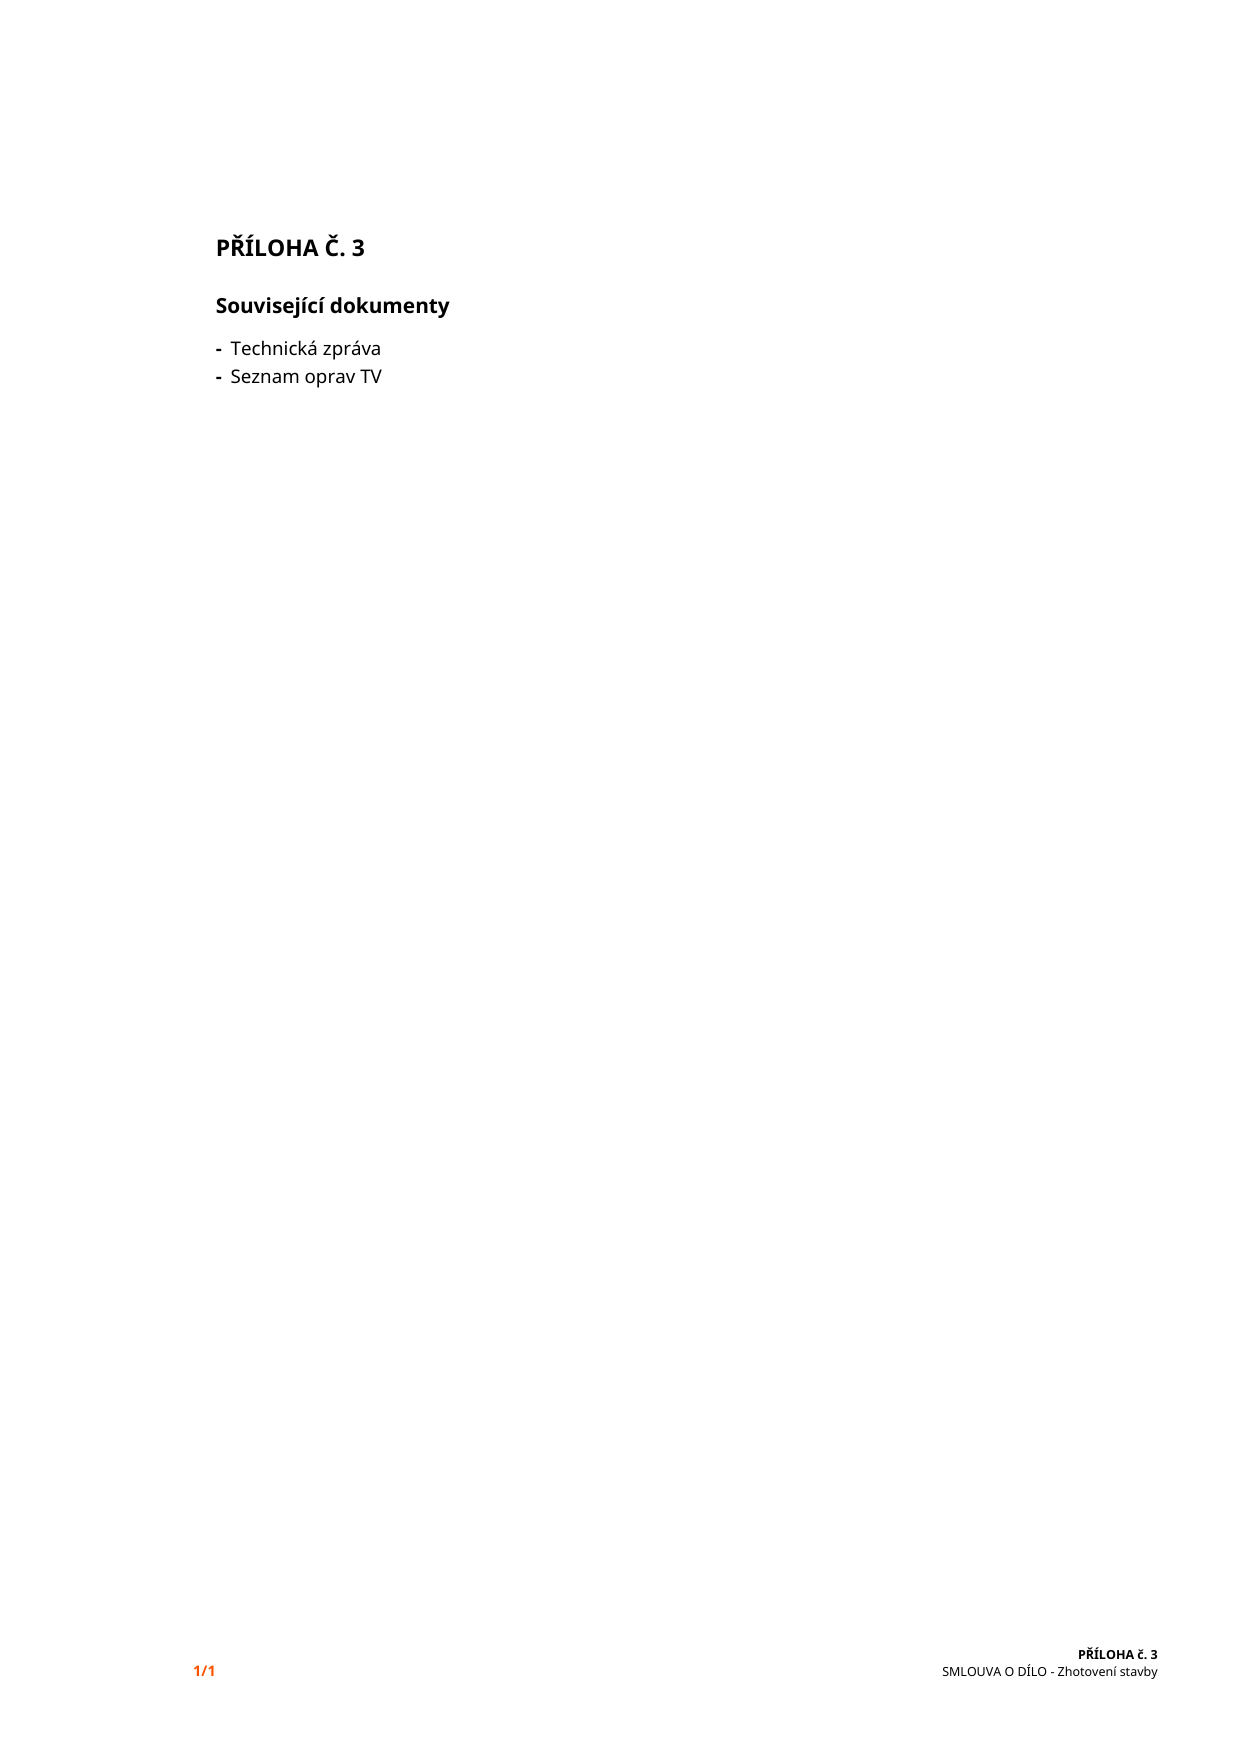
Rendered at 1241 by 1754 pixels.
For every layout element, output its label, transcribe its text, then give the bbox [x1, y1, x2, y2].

text Příloha č. 3 [216, 232, 1093, 263]
text Technická zpráva [216, 335, 1093, 361]
text Seznam oprav TV [216, 363, 1093, 388]
text Související dokumenty [216, 291, 1093, 320]
